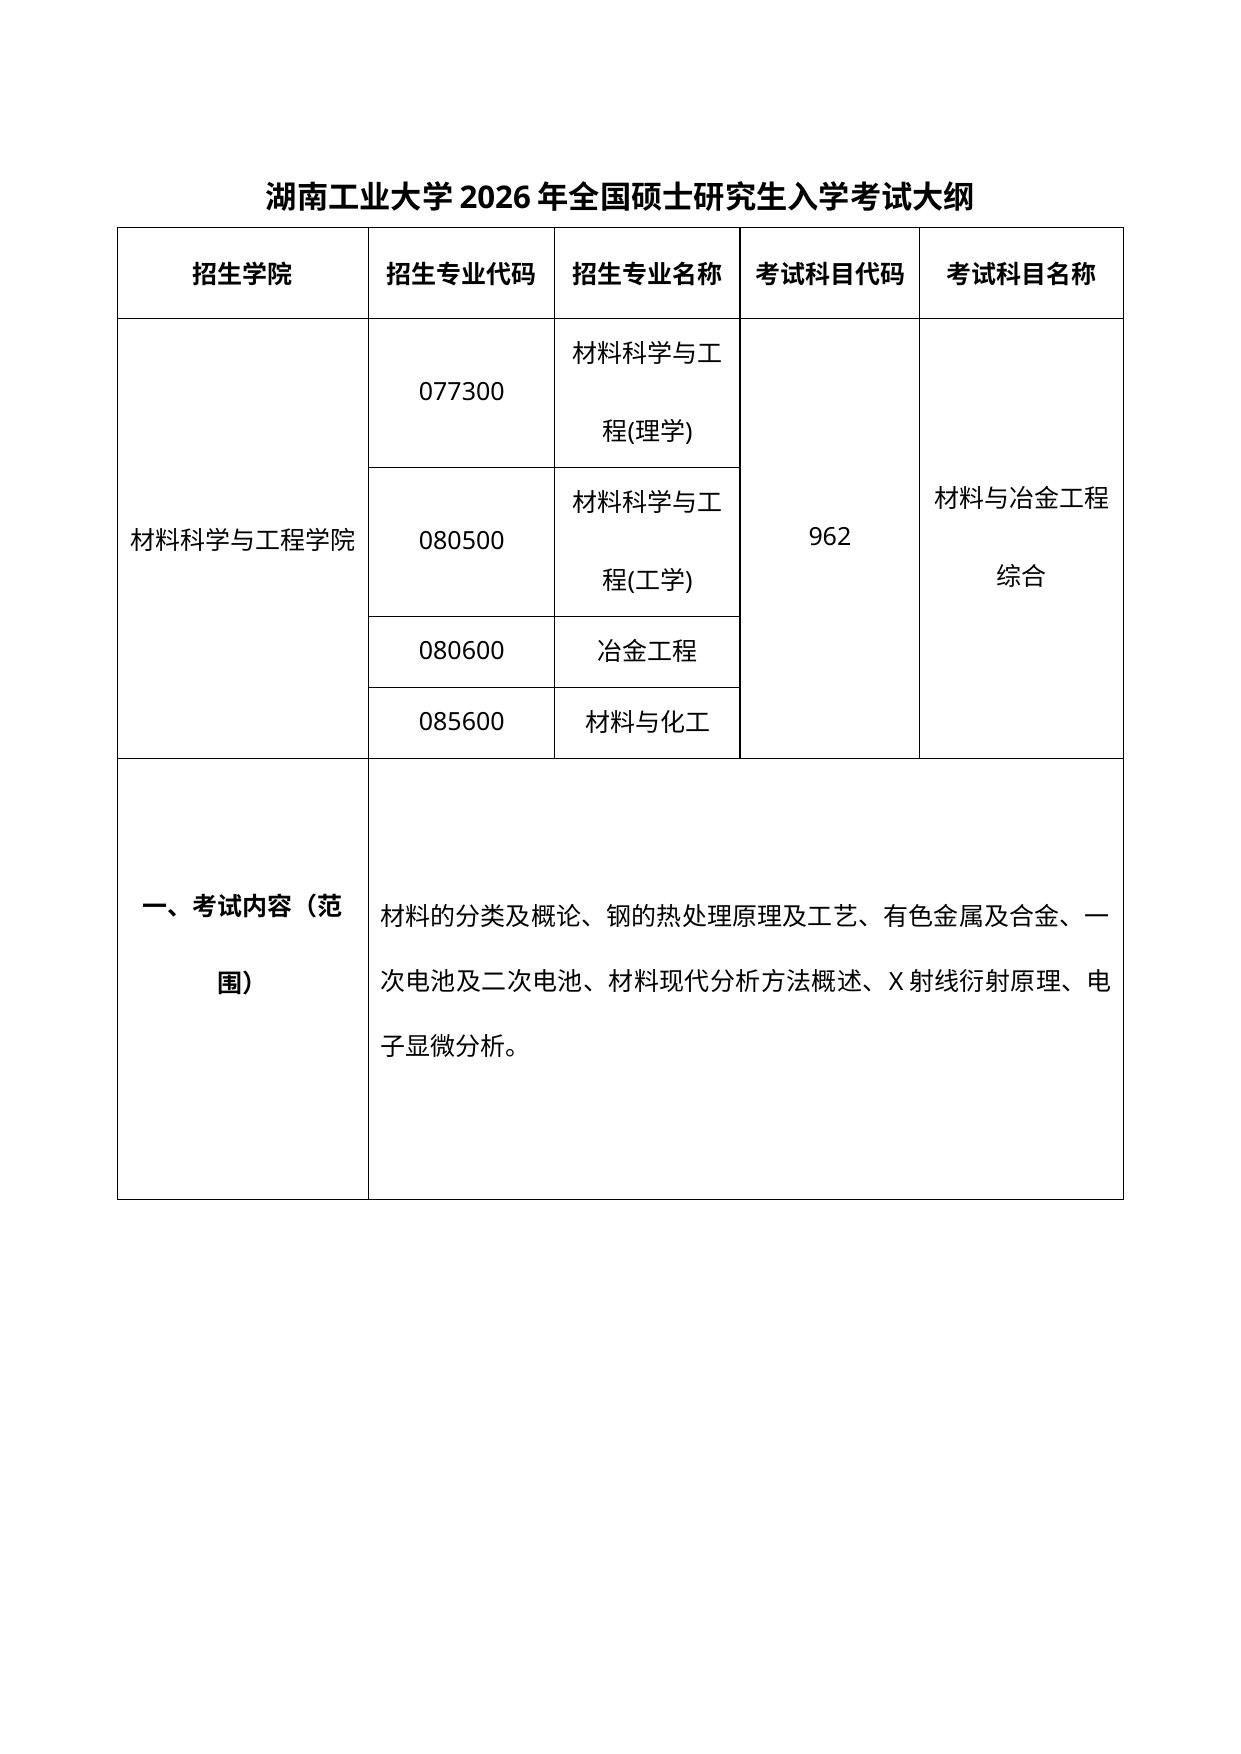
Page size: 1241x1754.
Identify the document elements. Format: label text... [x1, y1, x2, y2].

table_cell 077300 [369, 319, 554, 467]
table_header 招生专业名称 [555, 228, 739, 318]
table_header 招生学院 [118, 228, 368, 318]
table_cell 962 [741, 319, 919, 758]
table_header 考试科目代码 [741, 228, 919, 318]
table_cell 材料的分类及概论、钢的热处理原理及工艺、有色金属及合金、一次电池及二次电池、材料现代分析方法概述、X射线衍射原理、电子显微分析。 [369, 759, 1123, 1199]
table_header 招生专业代码 [369, 228, 554, 318]
text 湖南工业大学2026年全国硕士研究生入学考试大纲 [187, 162, 1053, 227]
table_cell 材料科学与工程学院 [118, 319, 368, 758]
table_cell 材料与冶金工程综合 [920, 319, 1123, 758]
table_header 考试科目名称 [920, 228, 1123, 318]
table_cell 085600 [369, 688, 554, 758]
table_cell 材料与化工 [555, 688, 739, 758]
table_cell 080500 [369, 468, 554, 616]
table_cell 材料科学与工程(理学) [555, 319, 739, 467]
table_cell 材料科学与工程(工学) [555, 468, 739, 616]
table_cell 冶金工程 [555, 617, 739, 687]
table_cell 一、考试内容（范围） [118, 759, 368, 1199]
table_cell 080600 [369, 617, 554, 687]
